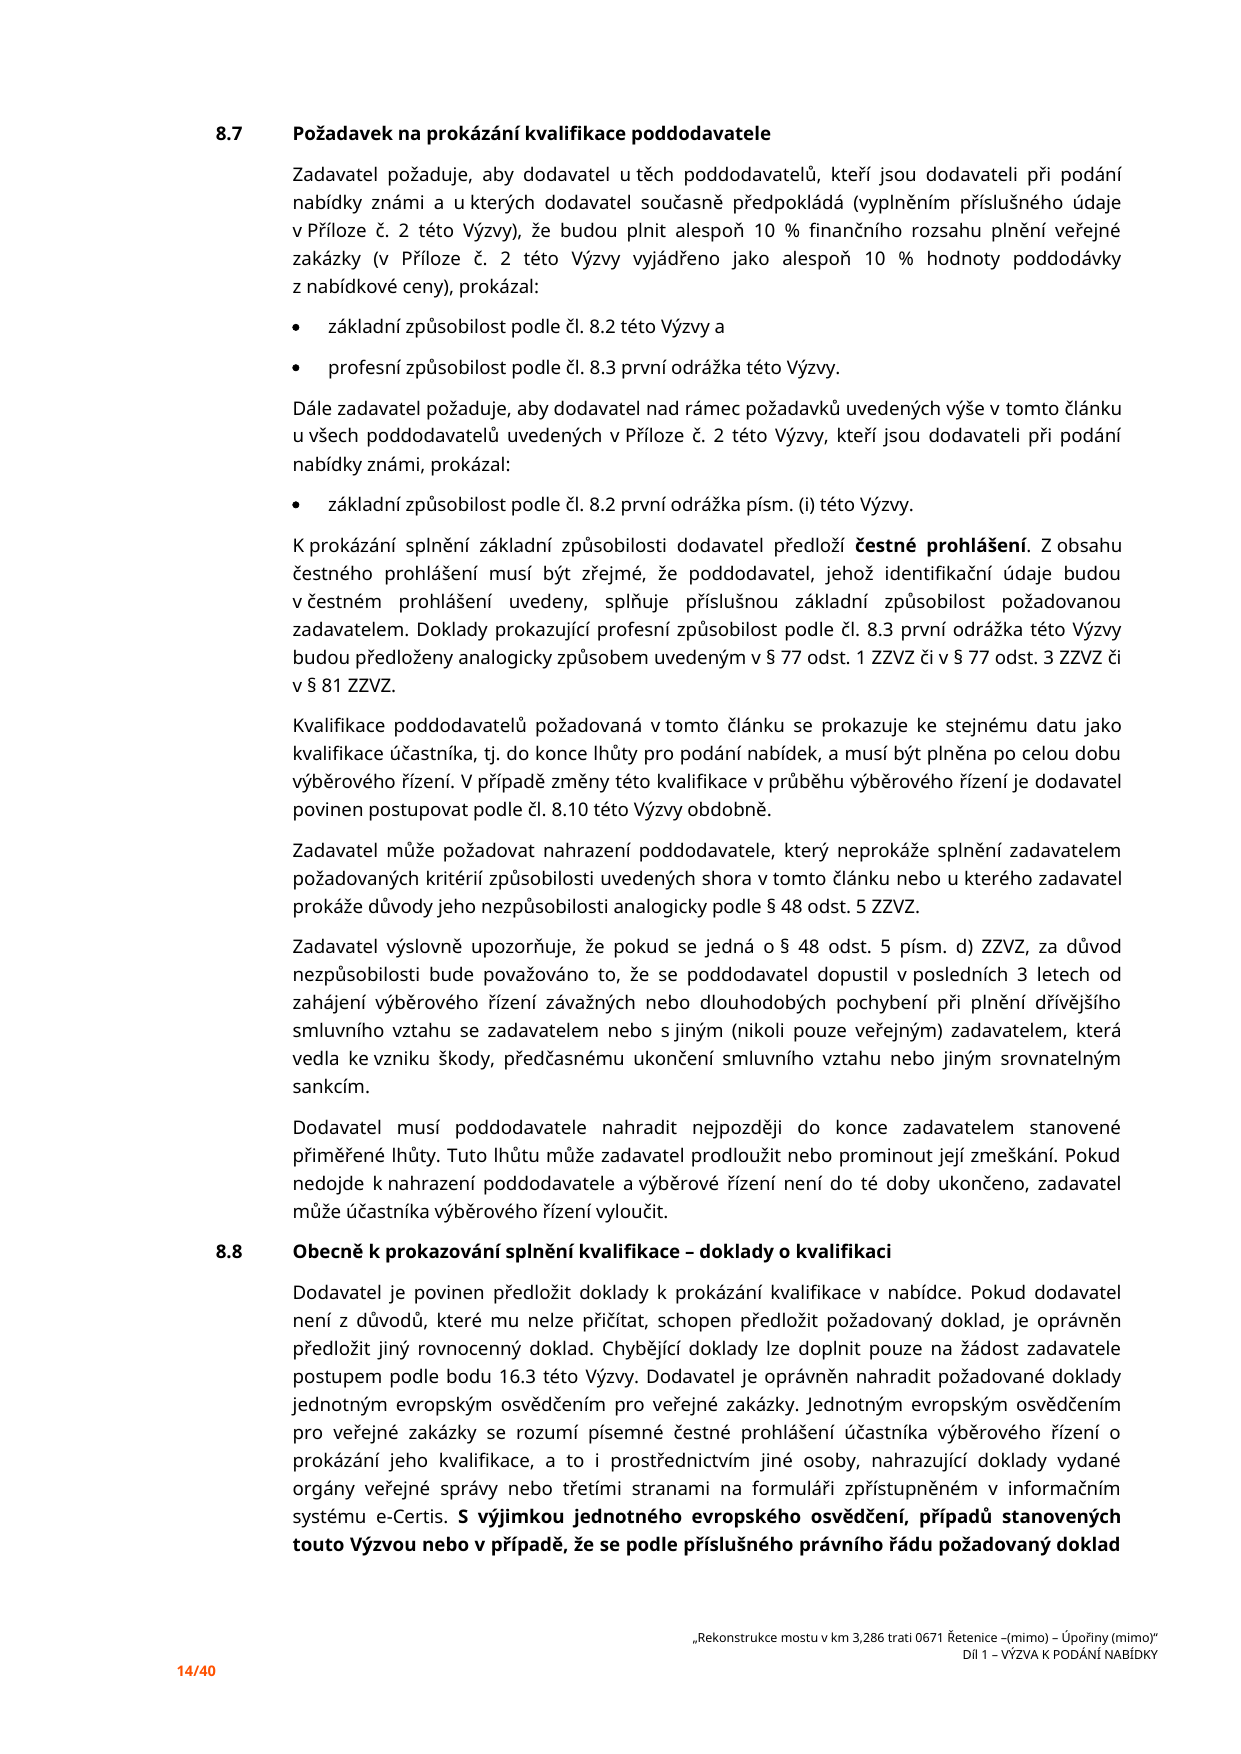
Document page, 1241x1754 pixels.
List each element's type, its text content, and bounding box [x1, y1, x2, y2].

text Zadavatel požaduje, aby dodavatel u těch poddodavatelů, kteří jsou dodavateli při podání nabídky známi a u kterých dodavatel současně předpokládá (vyplněním příslušného údaje v Příloze č. 2 této Výzvy), že budou plnit alespoň 10 % finančního rozsahu plnění veřejné zakázky (v Příloze č. 2 této Výzvy vyjádřeno jako alespoň 10 % hodnoty poddodávky z nabídkové ceny), prokázal: [292, 161, 1122, 299]
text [292, 1279, 1122, 1557]
text Dále zadavatel požaduje, aby dodavatel nad rámec požadavků uvedených výše v tomto článku u všech poddodavatelů uvedených v Příloze č. 2 této Výzvy, kteří jsou dodavateli při podání nabídky známi, prokázal: [292, 395, 1122, 476]
text profesní způsobilost podle čl. 8.3 první odrážka této Výzvy. [292, 354, 1122, 380]
list Dodavatel musí poddodavatele nahradit nejpozději do konce zadavatelem stanovené přiměřené lhůty. Tuto lhůtu může zadavatel prodloužit nebo prominout její zmeškání. Pokud nedojde k nahrazení poddodavatele a výběrové řízení není do té doby ukončeno, zadavatel může účastníka výběrového řízení vyloučit. [292, 1114, 1122, 1224]
text Požadavek na prokázání kvalifikace poddodavatele [216, 121, 1122, 146]
text Obecně k prokazování splnění kvalifikace – doklady o kvalifikaci [216, 1239, 1122, 1264]
text Kvalifikace poddodavatelů požadovaná v tomto článku se prokazuje ke stejnému datu jako kvalifikace účastníka, tj. do konce lhůty pro podání nabídek, a musí být plněna po celou dobu výběrového řízení. V případě změny této kvalifikace v průběhu výběrového řízení je dodavatel povinen postupovat podle čl. 8.10 této Výzvy obdobně. [292, 712, 1122, 822]
text základní způsobilost podle čl. 8.2 první odrážka písm. (i) této Výzvy. [292, 491, 1122, 517]
text základní způsobilost podle čl. 8.2 této Výzvy a [292, 314, 1122, 339]
text K prokázání splnění základní způsobilosti dodavatel předloží čestné prohlášení. Z obsahu čestného prohlášení musí být zřejmé, že poddodavatel, jehož identifikační údaje budou v čestném prohlášení uvedeny, splňuje příslušnou základní způsobilost požadovanou zadavatelem. Doklady prokazující profesní způsobilost podle čl. 8.3 první odrážka této Výzvy budou předloženy analogicky způsobem uvedeným v § 77 odst. 1 ZZVZ či v § 77 odst. 3 ZZVZ či v § 81 ZZVZ. [292, 532, 1122, 697]
text Zadavatel může požadovat nahrazení poddodavatele, který neprokáže splnění zadavatelem požadovaných kritérií způsobilosti uvedených shora v tomto článku nebo u kterého zadavatel prokáže důvody jeho nezpůsobilosti analogicky podle § 48 odst. 5 ZZVZ. [292, 837, 1122, 919]
text Zadavatel výslovně upozorňuje, že pokud se jedná o § 48 odst. 5 písm. d) ZZVZ, za důvod nezpůsobilosti bude považováno to, že se poddodavatel dopustil v posledních 3 letech od zahájení výběrového řízení závažných nebo dlouhodobých pochybení při plnění dřívějšího smluvního vztahu se zadavatelem nebo s jiným (nikoli pouze veřejným) zadavatelem, která vedla ke vzniku škody, předčasnému ukončení smluvního vztahu nebo jiným srovnatelným sankcím. [292, 934, 1122, 1099]
